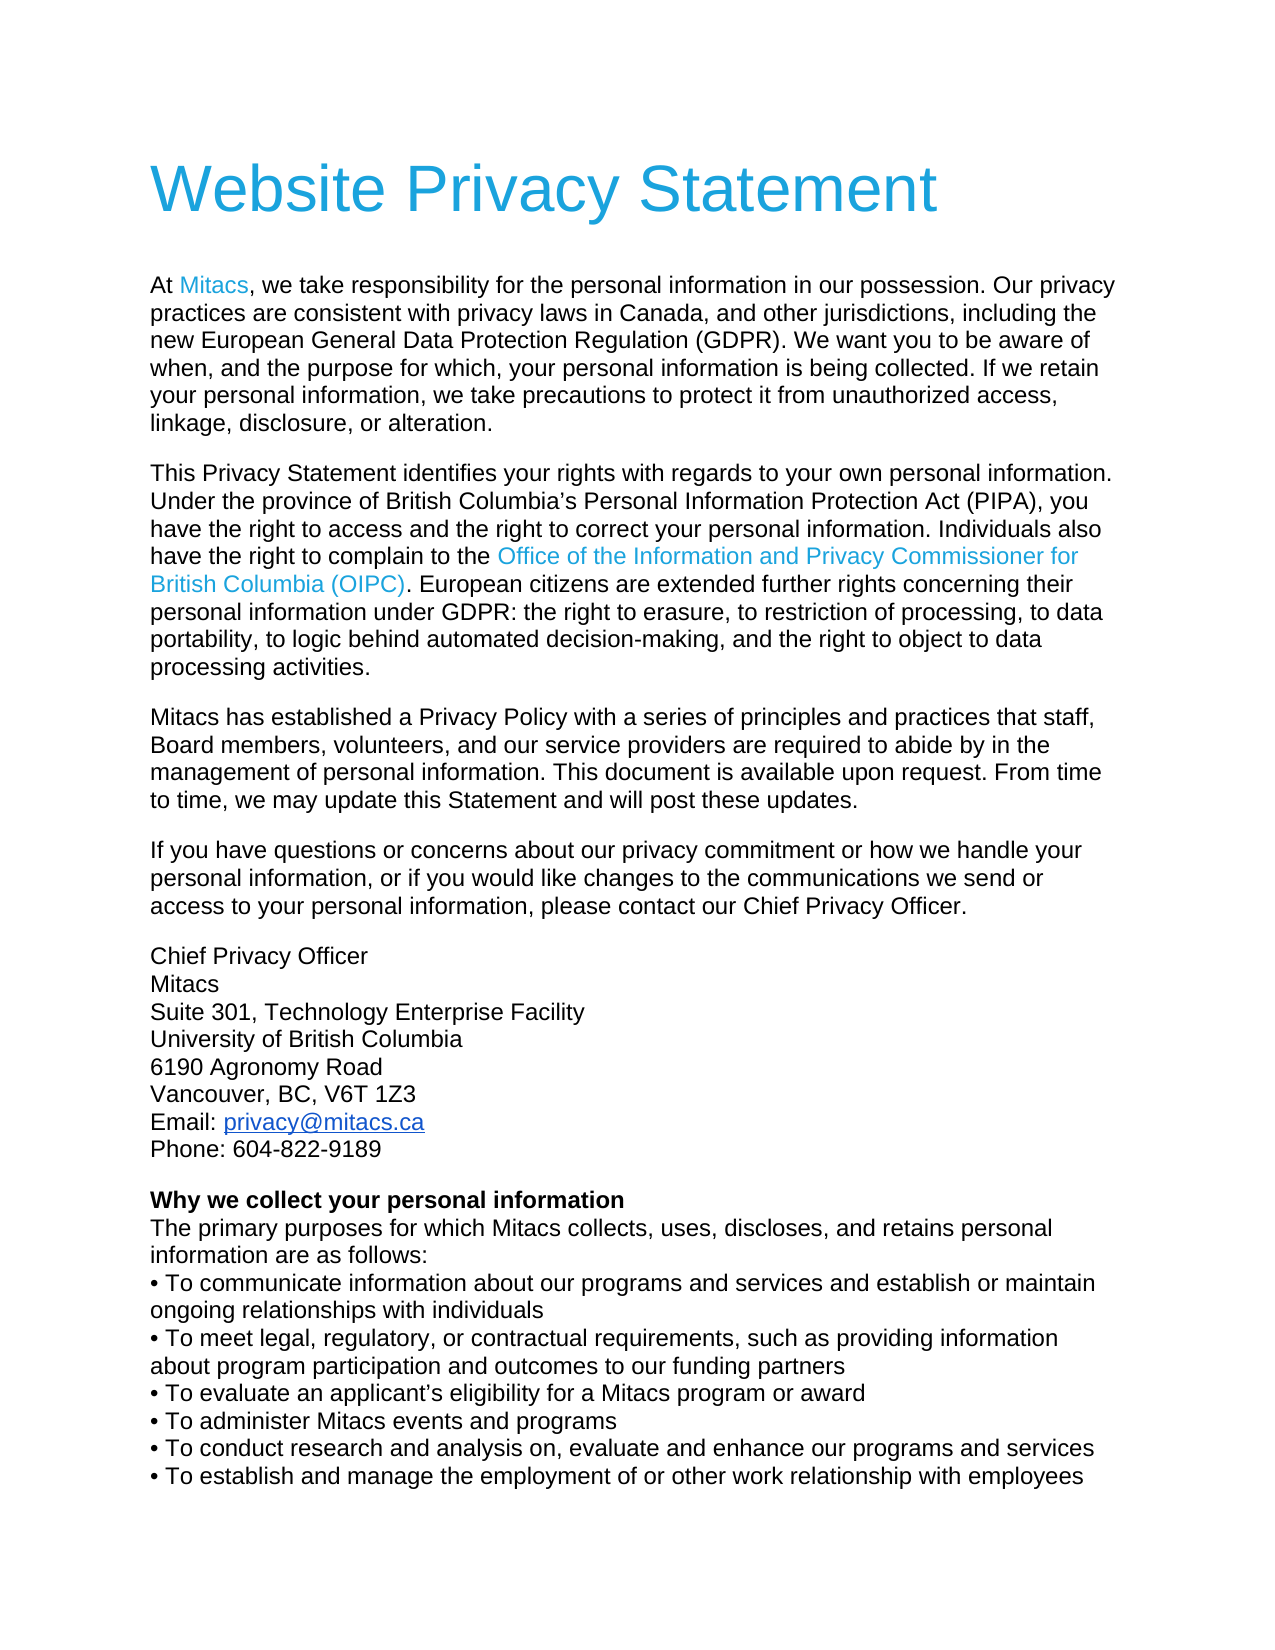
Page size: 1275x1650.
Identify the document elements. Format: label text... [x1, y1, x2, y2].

text Why we collect your personal information The primary purposes for which Mitacs collects, uses, discloses, and retains personal information are as follows: • To communicate information about our programs and services and establish or maintain ongoing relationships with individuals • To meet legal, regulatory, or contractual requirements, such as providing information about program participation and outcomes to our funding partners • To evaluate an applicant’s eligibility for a Mitacs program or award • To administer Mitacs events and programs • To conduct research and analysis on, evaluate and enhance our programs and services • To establish and manage the employment of or other work relationship with employees [150, 1186, 1125, 1489]
text Chief Privacy Officer Mitacs Suite 301, Technology Enterprise Facility University of British Columbia 6190 Agronomy Road Vancouver, BC, V6T 1Z3 Email: privacy@mitacs.ca Phone: 604-822-9189 [150, 942, 1125, 1163]
text Mitacs has established a Privacy Policy with a series of principles and practices that staff, Board members, volunteers, and our service providers are required to abide by in the management of personal information. This document is available upon request. From time to time, we may update this Statement and will post these updates. [150, 703, 1125, 813]
subtitle Website Privacy Statement [150, 150, 1125, 226]
text This Privacy Statement identifies your rights with regards to your own personal information. Under the province of British Columbia’s Personal Information Protection Act (PIPA), you have the right to access and the right to correct your personal information. Individuals also have the right to complain to the Office of the Information and Privacy Commissioner for British Columbia (OIPC). European citizens are extended further rights concerning their personal information under GDPR: the right to erasure, to restriction of processing, to data portability, to logic behind automated decision-making, and the right to object to data processing activities. [150, 459, 1125, 680]
text If you have questions or concerns about our privacy commitment or how we handle your personal information, or if you would like changes to the communications we send or access to your personal information, please contact our Chief Privacy Officer. [150, 836, 1125, 919]
text At Mitacs, we take responsibility for the personal information in our possession. Our privacy practices are consistent with privacy laws in Canada, and other jurisdictions, including the new European General Data Protection Regulation (GDPR). We want you to be aware of when, and the purpose for which, your personal information is being collected. If we retain your personal information, we take precautions to protect it from unauthorized access, linkage, disclosure, or alteration. [150, 271, 1125, 436]
